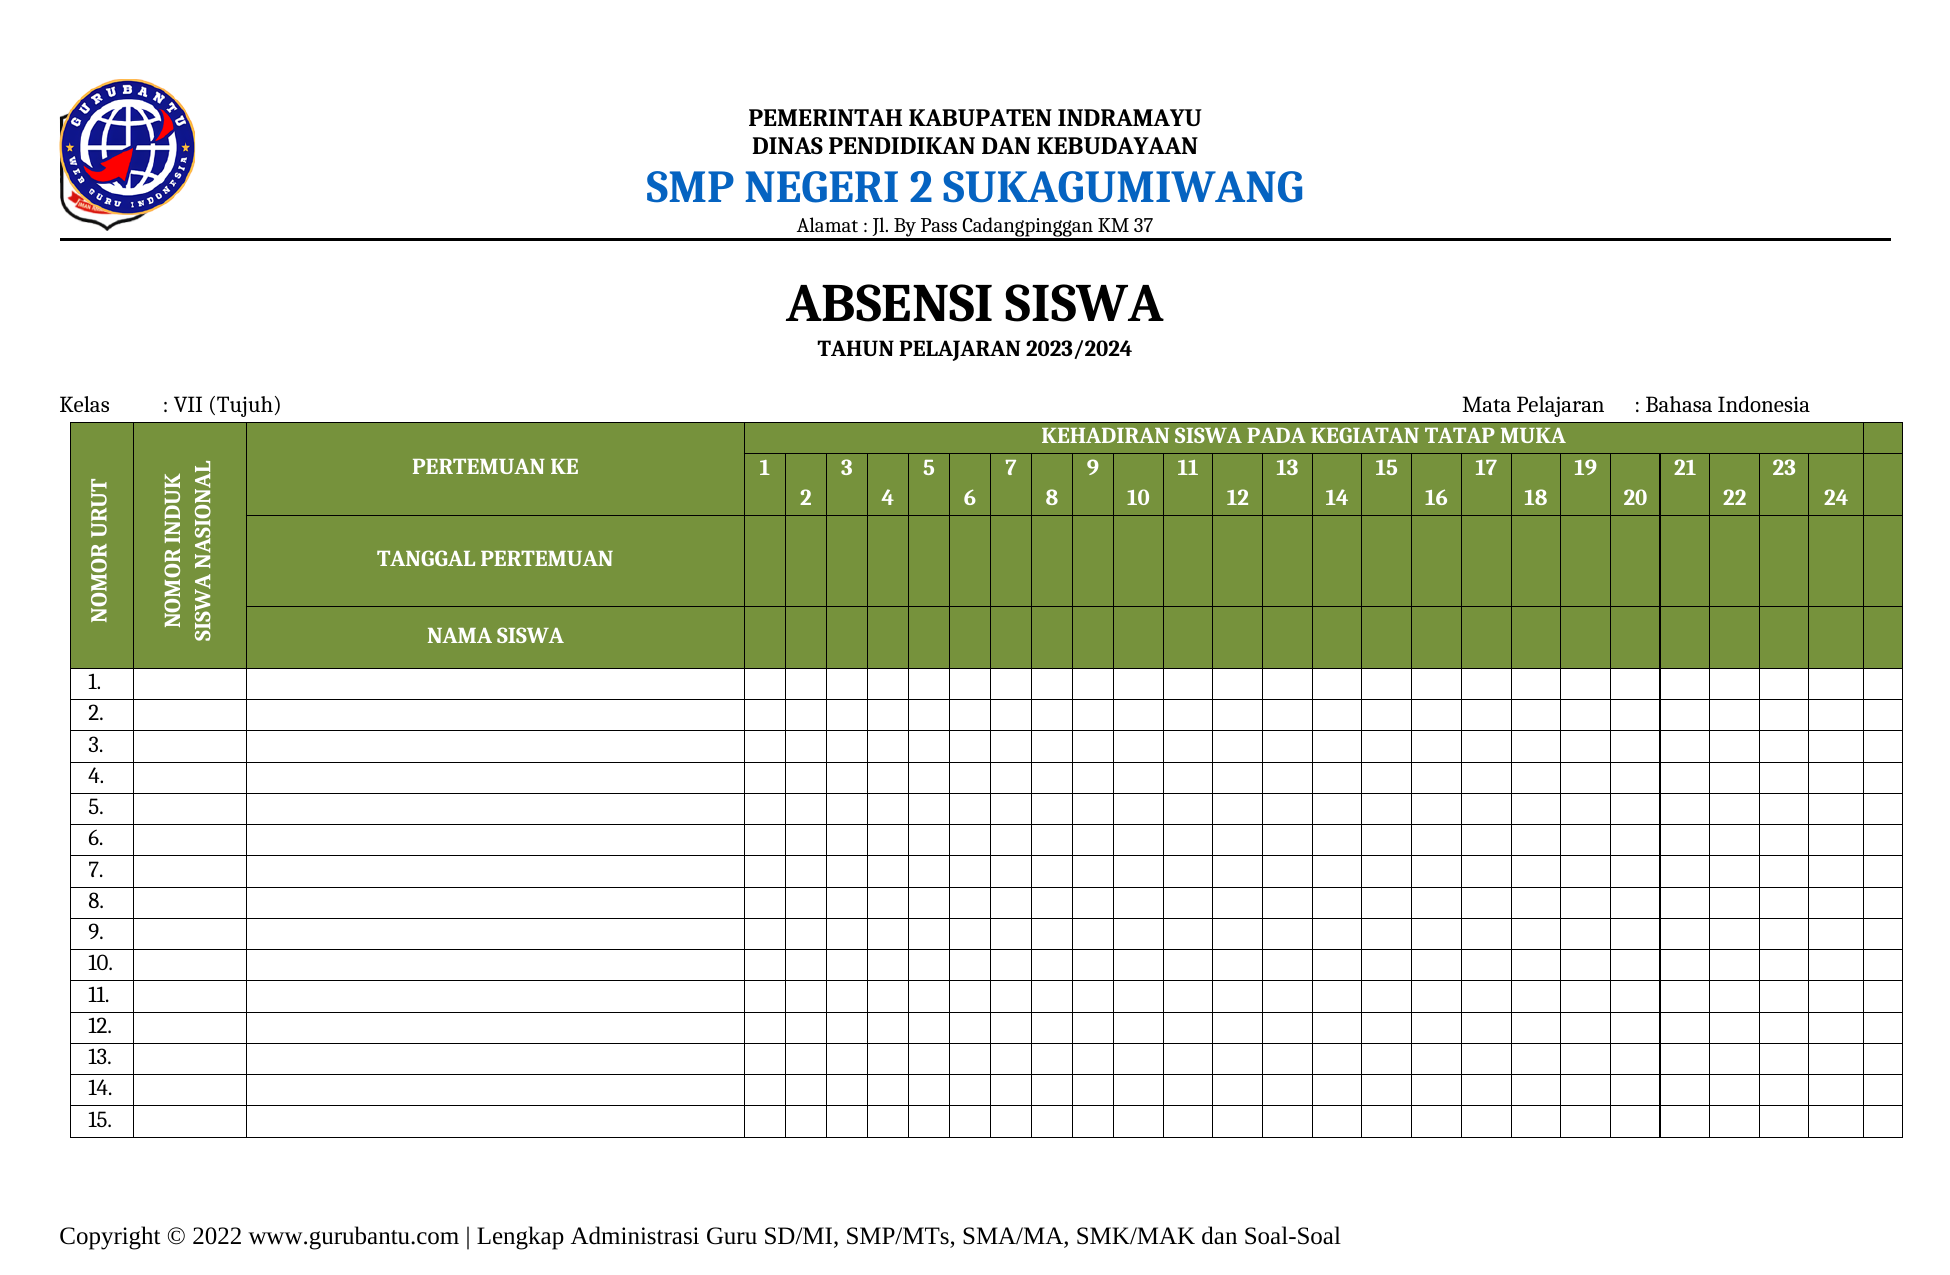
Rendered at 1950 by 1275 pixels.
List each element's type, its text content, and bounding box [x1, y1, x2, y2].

table_cell [745, 669, 785, 699]
table_cell [1073, 1013, 1113, 1043]
table_cell [71, 825, 133, 855]
table_cell [991, 1013, 1031, 1043]
table_cell [1710, 763, 1759, 793]
table_cell [909, 919, 949, 949]
table_cell [868, 700, 908, 730]
table_cell [1032, 856, 1072, 887]
table_cell [1412, 516, 1461, 606]
table_cell [1412, 1106, 1461, 1137]
table_cell [745, 1044, 785, 1074]
table_cell [1263, 919, 1312, 949]
table_cell [1412, 981, 1461, 1012]
table_cell [1611, 1106, 1659, 1137]
table_cell [1213, 763, 1262, 793]
table_cell [1412, 825, 1461, 855]
table_cell [1661, 516, 1709, 606]
table_cell [950, 888, 990, 918]
table_cell [868, 1075, 908, 1105]
table_cell [745, 981, 785, 1012]
table_cell [71, 1075, 133, 1105]
table_cell [868, 950, 908, 980]
table_cell [1213, 825, 1262, 855]
table_cell [909, 763, 949, 793]
table_cell [71, 856, 133, 887]
table_cell [786, 794, 826, 824]
table_cell [1561, 981, 1610, 1012]
text PEMERINTAH KABUPATEN INDRAMAYU [196, 103, 1891, 132]
table_cell [1114, 516, 1163, 606]
table_cell [1661, 888, 1709, 918]
table_cell [1760, 763, 1808, 793]
table_cell [1809, 919, 1863, 949]
table_cell [1512, 1044, 1560, 1074]
table_cell [1512, 794, 1560, 824]
table_cell [1362, 731, 1411, 762]
table_cell [247, 1013, 744, 1043]
table_cell [1313, 607, 1361, 668]
table_cell [134, 669, 246, 699]
table_cell [1164, 794, 1212, 824]
table_cell [1512, 607, 1560, 668]
table_cell [909, 794, 949, 824]
table_cell [1164, 1075, 1212, 1105]
table_cell [827, 1075, 867, 1105]
table_cell [868, 919, 908, 949]
table_cell [868, 825, 908, 855]
table_cell [1263, 950, 1312, 980]
table_cell [134, 1013, 246, 1043]
table_cell [1760, 1044, 1808, 1074]
table_cell [1864, 794, 1902, 824]
table_cell [247, 981, 744, 1012]
table_cell [1760, 888, 1808, 918]
table_cell [1114, 856, 1163, 887]
table_cell [1809, 669, 1863, 699]
table_cell [950, 950, 990, 980]
table_cell [1611, 763, 1659, 793]
table_cell [1864, 454, 1902, 515]
table_cell [1512, 950, 1560, 980]
table_cell [991, 1106, 1031, 1137]
table_cell [827, 856, 867, 887]
table_cell [1864, 516, 1902, 606]
table_cell [991, 669, 1031, 699]
table_cell [1512, 856, 1560, 887]
table_cell [1611, 981, 1659, 1012]
picture [59, 79, 196, 231]
table_cell [991, 1075, 1031, 1105]
table_cell 18 [1512, 454, 1560, 515]
table_cell [827, 919, 867, 949]
table_cell [1073, 794, 1113, 824]
table_cell [1710, 700, 1759, 730]
table_cell 20 [1611, 454, 1659, 515]
table_cell [1164, 516, 1212, 606]
table_cell [1864, 1106, 1902, 1137]
table_cell 3 [827, 454, 867, 515]
table_cell [950, 1075, 990, 1105]
table_cell [1661, 919, 1709, 949]
table_cell [1462, 669, 1511, 699]
table_cell [950, 516, 990, 606]
table_cell [1164, 731, 1212, 762]
table_cell [1809, 731, 1863, 762]
table_cell [1164, 919, 1212, 949]
text SMP NEGERI 2 SUKAGUMIWANG [196, 161, 1891, 214]
table_cell [1114, 794, 1163, 824]
table_cell [1462, 1013, 1511, 1043]
table_cell [1263, 888, 1312, 918]
table_cell [1462, 888, 1511, 918]
table_cell [1611, 888, 1659, 918]
table_cell [868, 888, 908, 918]
table_cell [909, 1106, 949, 1137]
table_cell [1864, 888, 1902, 918]
table_cell 7 [991, 454, 1031, 515]
table_cell [909, 1075, 949, 1105]
table_cell [1263, 731, 1312, 762]
table_cell [1164, 1013, 1212, 1043]
table_cell [134, 981, 246, 1012]
table_cell [1263, 607, 1312, 668]
table_cell [1462, 825, 1511, 855]
table_cell [1313, 1044, 1361, 1074]
table_cell [786, 669, 826, 699]
table_cell [1073, 825, 1113, 855]
table_cell [745, 888, 785, 918]
table_cell TANGGAL PERTEMUAN [247, 516, 744, 606]
table_cell [786, 1044, 826, 1074]
table_cell [1073, 856, 1113, 887]
table_cell 24 [1809, 454, 1863, 515]
table_cell [991, 1044, 1031, 1074]
table_cell [1263, 794, 1312, 824]
table_cell [1561, 856, 1610, 887]
table_cell [1213, 981, 1262, 1012]
table_cell [1561, 950, 1610, 980]
table_cell [1313, 1106, 1361, 1137]
table_cell [1661, 669, 1709, 699]
table_header [1864, 423, 1902, 453]
table_cell [1032, 607, 1072, 668]
table_cell [1032, 1075, 1072, 1105]
table_cell [868, 1106, 908, 1137]
table_cell [71, 888, 133, 918]
table_cell [1164, 763, 1212, 793]
table_cell [1114, 888, 1163, 918]
table_cell [1710, 825, 1759, 855]
table_cell [745, 919, 785, 949]
table_cell [1362, 700, 1411, 730]
table_cell [1611, 1075, 1659, 1105]
table_cell [1710, 731, 1759, 762]
table_cell [1864, 669, 1902, 699]
table_cell [1462, 763, 1511, 793]
table_cell [991, 825, 1031, 855]
table_cell [1362, 856, 1411, 887]
table_cell [1864, 763, 1902, 793]
table_cell [1213, 516, 1262, 606]
table_cell [1661, 950, 1709, 980]
table_cell [827, 888, 867, 918]
table_cell [1263, 516, 1312, 606]
table_cell [247, 763, 744, 793]
table_cell [1760, 950, 1808, 980]
table_cell 14 [1313, 454, 1361, 515]
table_cell [909, 700, 949, 730]
table_cell [1710, 919, 1759, 949]
table_cell [1073, 669, 1113, 699]
table_cell [745, 607, 785, 668]
table_cell [1313, 950, 1361, 980]
table_cell [247, 856, 744, 887]
table_cell [1611, 607, 1659, 668]
table_cell [786, 888, 826, 918]
table_cell [1710, 1106, 1759, 1137]
table_cell [1313, 700, 1361, 730]
table_cell [247, 888, 744, 918]
table_cell [247, 700, 744, 730]
table_cell [1263, 825, 1312, 855]
table_cell [1313, 981, 1361, 1012]
table_cell [1412, 794, 1461, 824]
table_cell [71, 981, 133, 1012]
table_cell [1032, 825, 1072, 855]
table_cell [1213, 669, 1262, 699]
table_cell [1263, 763, 1312, 793]
table_cell [1362, 516, 1411, 606]
table_cell 11 [1164, 454, 1212, 515]
table_cell [1412, 950, 1461, 980]
table_cell [1164, 669, 1212, 699]
table_cell [909, 607, 949, 668]
table_cell [991, 516, 1031, 606]
table_cell [991, 731, 1031, 762]
table_cell [1462, 516, 1511, 606]
table_cell [1412, 1013, 1461, 1043]
table_cell [1561, 607, 1610, 668]
table_cell [1462, 919, 1511, 949]
table_cell [1032, 794, 1072, 824]
table_cell [1611, 919, 1659, 949]
table_cell [745, 825, 785, 855]
table_cell [786, 919, 826, 949]
table_cell [1032, 516, 1072, 606]
table_cell [1412, 919, 1461, 949]
table_cell [745, 1013, 785, 1043]
table_cell [1611, 794, 1659, 824]
table_cell [1032, 950, 1072, 980]
table_cell [1213, 888, 1262, 918]
table_cell [1710, 1075, 1759, 1105]
table_cell [1561, 794, 1610, 824]
table_cell [1710, 1044, 1759, 1074]
table_cell [868, 794, 908, 824]
table_cell [950, 669, 990, 699]
table_cell [991, 981, 1031, 1012]
table_cell [1561, 1013, 1610, 1043]
table_cell [1213, 1013, 1262, 1043]
table_cell [247, 794, 744, 824]
table_cell [868, 1013, 908, 1043]
table_cell [1809, 700, 1863, 730]
table_cell [134, 731, 246, 762]
table_cell [1362, 919, 1411, 949]
table_cell [868, 516, 908, 606]
table_cell 22 [1710, 454, 1759, 515]
table_cell [1313, 919, 1361, 949]
table_cell [745, 1075, 785, 1105]
table_cell [1864, 700, 1902, 730]
table_cell [1661, 1013, 1709, 1043]
table_cell [827, 1044, 867, 1074]
table_cell [1263, 1044, 1312, 1074]
table_cell 1 [745, 454, 785, 515]
table_cell [1412, 763, 1461, 793]
table_cell [1164, 950, 1212, 980]
table_cell [1661, 607, 1709, 668]
table_cell [1561, 763, 1610, 793]
table_cell [1114, 1013, 1163, 1043]
table_cell [1809, 856, 1863, 887]
table_cell 9 [1073, 454, 1113, 515]
table_cell [1164, 1044, 1212, 1074]
table_cell [1561, 731, 1610, 762]
table_cell [1412, 700, 1461, 730]
table_cell [1073, 763, 1113, 793]
table_cell [1512, 1013, 1560, 1043]
table_header PERTEMUAN KE [247, 423, 744, 515]
table_cell 23 [1760, 454, 1808, 515]
table_cell [71, 1106, 133, 1137]
table_cell [1362, 888, 1411, 918]
table_cell [1512, 825, 1560, 855]
table_cell [1114, 825, 1163, 855]
table_cell [827, 516, 867, 606]
table_cell [1032, 1044, 1072, 1074]
table_cell [1073, 1044, 1113, 1074]
table_cell [1362, 607, 1411, 668]
table_cell [745, 950, 785, 980]
table_cell [1412, 1044, 1461, 1074]
table_cell [745, 1106, 785, 1137]
table_cell [1809, 1013, 1863, 1043]
table_cell [1561, 1075, 1610, 1105]
table_cell [1313, 731, 1361, 762]
table_cell [247, 919, 744, 949]
table_cell [1313, 1013, 1361, 1043]
table_cell [1362, 981, 1411, 1012]
table_cell [1213, 1106, 1262, 1137]
table_cell [134, 1075, 246, 1105]
table_cell [827, 825, 867, 855]
table_cell [1263, 1106, 1312, 1137]
table_cell [1362, 669, 1411, 699]
table_cell [1661, 1106, 1709, 1137]
table_cell [1561, 700, 1610, 730]
table_cell [1710, 1013, 1759, 1043]
table_cell [991, 950, 1031, 980]
table_cell [1462, 794, 1511, 824]
table_cell [1809, 794, 1863, 824]
table_cell [950, 607, 990, 668]
table_cell [1073, 731, 1113, 762]
table_cell [1213, 794, 1262, 824]
table_cell [1809, 763, 1863, 793]
table_cell [134, 794, 246, 824]
table_cell [786, 856, 826, 887]
table_cell [1760, 607, 1808, 668]
table_cell [1073, 981, 1113, 1012]
table_cell [1710, 607, 1759, 668]
table_cell [1263, 669, 1312, 699]
table_cell [950, 731, 990, 762]
table_cell [1760, 825, 1808, 855]
table_cell [1164, 981, 1212, 1012]
table_cell [134, 700, 246, 730]
table_cell [1213, 919, 1262, 949]
table_cell [1462, 1044, 1511, 1074]
table_cell [1611, 1013, 1659, 1043]
table_header KEHADIRAN SISWA PADA KEGIATAN TATAP MUKA [745, 423, 1863, 453]
table_cell [786, 700, 826, 730]
table_cell [1661, 1075, 1709, 1105]
table_cell [1032, 981, 1072, 1012]
table_cell [1362, 825, 1411, 855]
table_cell [1362, 1106, 1411, 1137]
table_cell [1760, 731, 1808, 762]
table_cell [1313, 516, 1361, 606]
table_cell [1313, 856, 1361, 887]
table_cell [1760, 1075, 1808, 1105]
table_cell [1313, 763, 1361, 793]
table_cell [1561, 516, 1610, 606]
table_cell [247, 825, 744, 855]
table_cell [786, 981, 826, 1012]
table_cell [1114, 607, 1163, 668]
table_cell [1512, 669, 1560, 699]
table_cell [1809, 825, 1863, 855]
table_cell [786, 1106, 826, 1137]
table_cell [1164, 888, 1212, 918]
table_cell [1710, 950, 1759, 980]
text Alamat : Jl. By Pass Cadangpinggan KM 37 [59, 214, 1891, 238]
table_cell [1661, 856, 1709, 887]
table_cell [1213, 731, 1262, 762]
table_cell [247, 1106, 744, 1137]
table_cell [1213, 700, 1262, 730]
table_cell [909, 1044, 949, 1074]
table_cell [1213, 607, 1262, 668]
table_cell 10 [1114, 454, 1163, 515]
table_cell [909, 950, 949, 980]
table_cell [1760, 981, 1808, 1012]
table_cell [1809, 888, 1863, 918]
table_cell [1362, 950, 1411, 980]
table_cell [1362, 1075, 1411, 1105]
table_cell [1462, 981, 1511, 1012]
table_cell [1362, 1013, 1411, 1043]
table_cell [1412, 1075, 1461, 1105]
table_cell [1661, 763, 1709, 793]
table_cell [1164, 607, 1212, 668]
table_cell [827, 1106, 867, 1137]
table_cell [1213, 856, 1262, 887]
table_cell [1164, 1106, 1212, 1137]
table_cell [1313, 825, 1361, 855]
text ABSENSI SISWA [59, 273, 1891, 335]
table_cell [1073, 888, 1113, 918]
table_cell [1213, 950, 1262, 980]
table_cell 21 [1661, 454, 1709, 515]
table_cell [1313, 794, 1361, 824]
table_cell [909, 516, 949, 606]
table_cell [786, 516, 826, 606]
table_cell [868, 669, 908, 699]
table_cell [1462, 1075, 1511, 1105]
table_cell [1512, 731, 1560, 762]
table_cell [1611, 731, 1659, 762]
table_cell [134, 1044, 246, 1074]
table_cell [827, 669, 867, 699]
table_cell [868, 731, 908, 762]
table_cell [247, 1044, 744, 1074]
table_cell [827, 763, 867, 793]
table_cell [71, 950, 133, 980]
table_cell [71, 669, 133, 699]
table_cell [1611, 950, 1659, 980]
table_cell [827, 950, 867, 980]
table_cell [868, 856, 908, 887]
table_cell [134, 763, 246, 793]
table_cell 15 [1362, 454, 1411, 515]
table_cell [1032, 888, 1072, 918]
table_cell [1512, 516, 1560, 606]
table_cell 17 [1462, 454, 1511, 515]
table_cell [1661, 794, 1709, 824]
table_cell [950, 763, 990, 793]
table_cell [868, 981, 908, 1012]
table_cell [1809, 1075, 1863, 1105]
table_cell [247, 669, 744, 699]
table_cell [247, 1075, 744, 1105]
table_cell [827, 700, 867, 730]
table_cell [1661, 700, 1709, 730]
table_cell [1611, 669, 1659, 699]
table_cell [1561, 1044, 1610, 1074]
table_cell [991, 607, 1031, 668]
table_cell [1462, 950, 1511, 980]
table_cell [827, 731, 867, 762]
table_cell [745, 856, 785, 887]
table_cell [1073, 1075, 1113, 1105]
table_cell [1512, 981, 1560, 1012]
table_cell [71, 1044, 133, 1074]
table_cell [1114, 1044, 1163, 1074]
table_cell [1809, 950, 1863, 980]
table_cell [1864, 981, 1902, 1012]
table_cell [1032, 919, 1072, 949]
table_cell [950, 1013, 990, 1043]
table_cell [134, 888, 246, 918]
table_cell [1263, 856, 1312, 887]
table_cell 8 [1032, 454, 1072, 515]
table_cell [950, 981, 990, 1012]
table_cell [1462, 1106, 1511, 1137]
table_cell [71, 700, 133, 730]
table_cell [1809, 607, 1863, 668]
table_cell [786, 763, 826, 793]
table_cell [1263, 1013, 1312, 1043]
table_cell [1864, 1013, 1902, 1043]
table_cell [1760, 669, 1808, 699]
table_cell [1864, 919, 1902, 949]
table_header NOMOR INDUK SISWA NASIONAL [134, 423, 246, 668]
table_cell [71, 794, 133, 824]
table_cell [1362, 1044, 1411, 1074]
table_cell [950, 856, 990, 887]
table_cell [71, 919, 133, 949]
table_cell [1611, 825, 1659, 855]
table_cell [1864, 1044, 1902, 1074]
table_cell [909, 731, 949, 762]
table_cell [1710, 981, 1759, 1012]
table_cell 5 [909, 454, 949, 515]
text DINAS PENDIDIKAN DAN KEBUDAYAAN [196, 132, 1891, 161]
table_cell [1114, 1106, 1163, 1137]
table_cell [1073, 1106, 1113, 1137]
table_cell [745, 516, 785, 606]
table_cell [786, 950, 826, 980]
table_cell [1611, 856, 1659, 887]
table_cell [1760, 1013, 1808, 1043]
table_cell [1760, 516, 1808, 606]
table_cell [1032, 763, 1072, 793]
table_cell [1412, 669, 1461, 699]
table_cell [1864, 825, 1902, 855]
table_cell NAMA SISWA [247, 607, 744, 668]
table_cell [827, 1013, 867, 1043]
table_cell [247, 950, 744, 980]
table_cell [1114, 950, 1163, 980]
table_cell [1710, 794, 1759, 824]
table_cell [950, 1044, 990, 1074]
table_cell 13 [1263, 454, 1312, 515]
table_cell [1164, 700, 1212, 730]
table_cell [1864, 731, 1902, 762]
table_cell [1114, 669, 1163, 699]
table_cell [950, 825, 990, 855]
table_cell [950, 700, 990, 730]
table_cell [1263, 981, 1312, 1012]
table_cell [786, 607, 826, 668]
table_cell [1661, 731, 1709, 762]
table_cell [1073, 950, 1113, 980]
table_header NOMOR URUT [71, 423, 133, 668]
table_cell 16 [1412, 454, 1461, 515]
table_cell [827, 794, 867, 824]
table_cell [1073, 700, 1113, 730]
table_cell [827, 607, 867, 668]
table_cell [745, 763, 785, 793]
table_cell [1611, 1044, 1659, 1074]
table_cell [909, 856, 949, 887]
table_cell [1512, 763, 1560, 793]
table_cell [1561, 1106, 1610, 1137]
table_cell [1561, 669, 1610, 699]
table_cell [1661, 1044, 1709, 1074]
table_cell [1313, 888, 1361, 918]
table_cell [786, 1013, 826, 1043]
table_cell [1263, 700, 1312, 730]
table_cell [1412, 607, 1461, 668]
table_cell [1512, 919, 1560, 949]
table_cell [1362, 794, 1411, 824]
table_cell [745, 700, 785, 730]
table_cell [134, 919, 246, 949]
text TAHUN PELAJARAN 2023/2024 [59, 335, 1891, 362]
text Kelas : VII (Tujuh) Mata Pelajaran : Bahasa Indonesia [59, 392, 1891, 418]
table_cell [745, 794, 785, 824]
table_cell [1313, 669, 1361, 699]
table_cell [1710, 669, 1759, 699]
table_cell [1412, 731, 1461, 762]
table_cell [991, 856, 1031, 887]
table_cell [909, 888, 949, 918]
table_cell [950, 794, 990, 824]
table_cell [1114, 919, 1163, 949]
table_cell [1263, 1075, 1312, 1105]
table_cell [1114, 731, 1163, 762]
table_cell [134, 825, 246, 855]
table_cell [1032, 731, 1072, 762]
table_cell 19 [1561, 454, 1610, 515]
table_cell [1073, 516, 1113, 606]
table_cell [1032, 1013, 1072, 1043]
table_cell [1760, 856, 1808, 887]
table_cell [1864, 856, 1902, 887]
table_cell [1114, 763, 1163, 793]
table_cell [1512, 700, 1560, 730]
table_cell [1809, 981, 1863, 1012]
table_cell [1313, 1075, 1361, 1105]
table_cell [1611, 700, 1659, 730]
table_cell [1809, 516, 1863, 606]
table_cell [1760, 1106, 1808, 1137]
table_cell [1164, 825, 1212, 855]
table_cell [1864, 950, 1902, 980]
table_cell [1561, 825, 1610, 855]
table_cell [1760, 794, 1808, 824]
table_cell [868, 763, 908, 793]
table_cell [134, 1106, 246, 1137]
table_cell [909, 981, 949, 1012]
table_cell 2 [786, 454, 826, 515]
table_cell [909, 825, 949, 855]
table_cell [1462, 607, 1511, 668]
table_cell [1213, 1044, 1262, 1074]
table_cell [1114, 981, 1163, 1012]
table_cell [909, 1013, 949, 1043]
table_cell [991, 794, 1031, 824]
table_cell [1462, 731, 1511, 762]
table_cell [991, 700, 1031, 730]
table_cell [786, 1075, 826, 1105]
table_cell [991, 763, 1031, 793]
table_cell [1710, 516, 1759, 606]
table_cell [1710, 888, 1759, 918]
table_cell [134, 950, 246, 980]
table_cell [868, 1044, 908, 1074]
table_cell [1512, 1106, 1560, 1137]
table_cell [868, 607, 908, 668]
table_cell [1032, 1106, 1072, 1137]
table_cell [745, 731, 785, 762]
table_cell [71, 731, 133, 762]
table_cell [827, 981, 867, 1012]
table_cell [1561, 919, 1610, 949]
table_cell [1760, 700, 1808, 730]
table_cell [1561, 888, 1610, 918]
table_cell [1032, 700, 1072, 730]
table_cell 4 [868, 454, 908, 515]
table_cell [950, 1106, 990, 1137]
table_cell [1611, 516, 1659, 606]
table_cell [1114, 1075, 1163, 1105]
table_cell [991, 919, 1031, 949]
table_cell [786, 825, 826, 855]
table_cell [1809, 1106, 1863, 1137]
table_cell [1661, 825, 1709, 855]
table_cell [134, 856, 246, 887]
table_cell [950, 919, 990, 949]
table_cell [1164, 856, 1212, 887]
table_cell 6 [950, 454, 990, 515]
table_cell [1864, 1075, 1902, 1105]
table_cell [71, 763, 133, 793]
table_cell [247, 731, 744, 762]
table_cell [1462, 700, 1511, 730]
table_cell [1661, 981, 1709, 1012]
table_cell [909, 669, 949, 699]
table_cell [1114, 700, 1163, 730]
table_cell [1809, 1044, 1863, 1074]
table_cell [1462, 856, 1511, 887]
table_cell [1512, 1075, 1560, 1105]
table_cell [1864, 607, 1902, 668]
table_cell [1760, 919, 1808, 949]
table_cell [1073, 919, 1113, 949]
table_cell [1213, 1075, 1262, 1105]
table_cell [1073, 607, 1113, 668]
table_cell [1412, 856, 1461, 887]
table_cell [71, 1013, 133, 1043]
table_cell [1710, 856, 1759, 887]
table_cell [1032, 669, 1072, 699]
table_cell [786, 731, 826, 762]
table_cell [991, 888, 1031, 918]
table_cell [1512, 888, 1560, 918]
table_cell [1412, 888, 1461, 918]
table_cell [1362, 763, 1411, 793]
table_cell 12 [1213, 454, 1262, 515]
